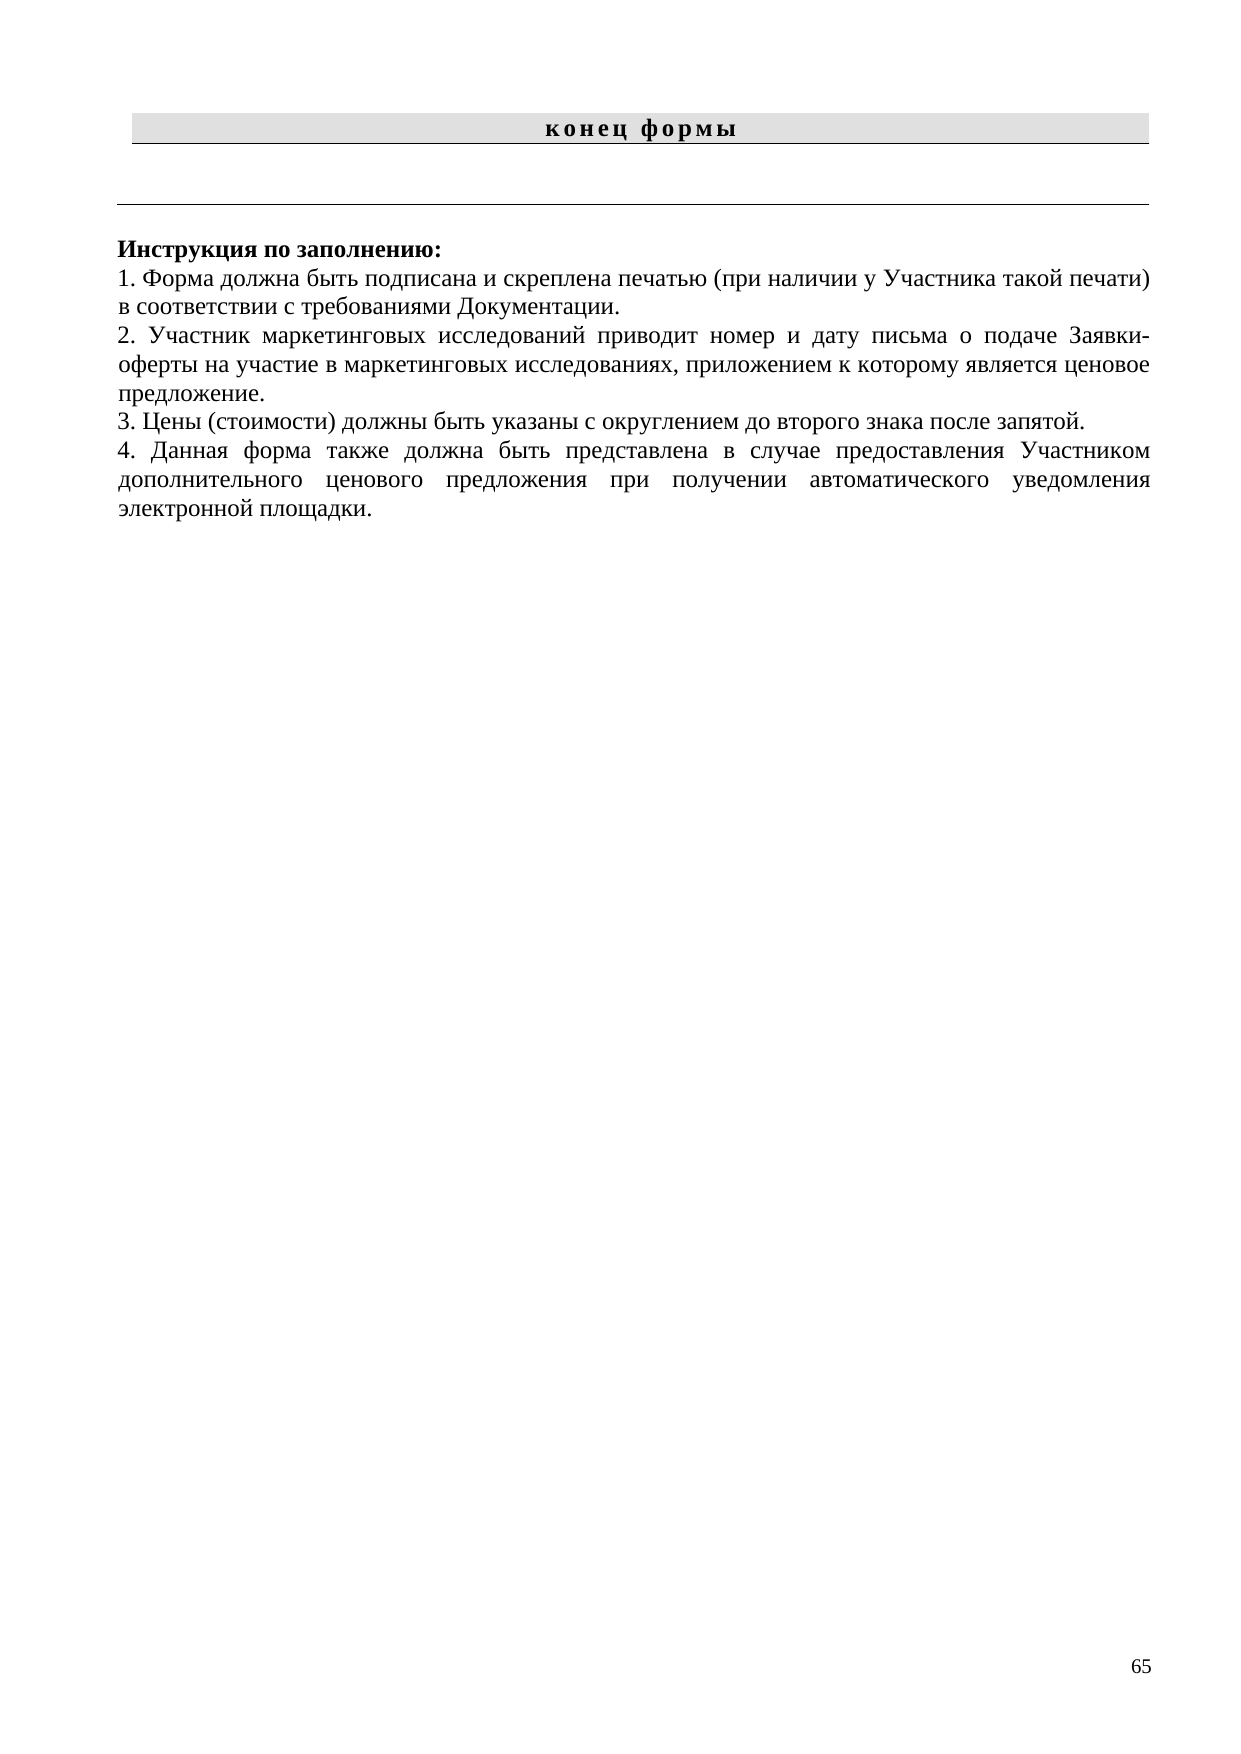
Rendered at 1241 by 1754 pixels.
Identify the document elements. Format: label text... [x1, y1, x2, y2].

text 3. Цены (стоимости) должны быть указаны с округлением до второго знака после запятой. [117, 406, 1152, 435]
text Инструкция по заполнению: [117, 234, 1152, 263]
text 4. Данная форма также должна быть представлена в случае предоставления Участником дополнительного ценового предложения при получении автоматического уведомления электронной площадки. [117, 435, 1152, 521]
text 1. Форма должна быть подписана и скреплена печатью (при наличии у Участника такой печати) в соответствии с требованиями Документации. [117, 263, 1152, 320]
text конец формы [132, 113, 1149, 143]
text 2. Участник маркетинговых исследований приводит номер и дату письма о подаче Заявки-оферты на участие в маркетинговых исследованиях, приложением к которому является ценовое предложение. [117, 320, 1152, 406]
